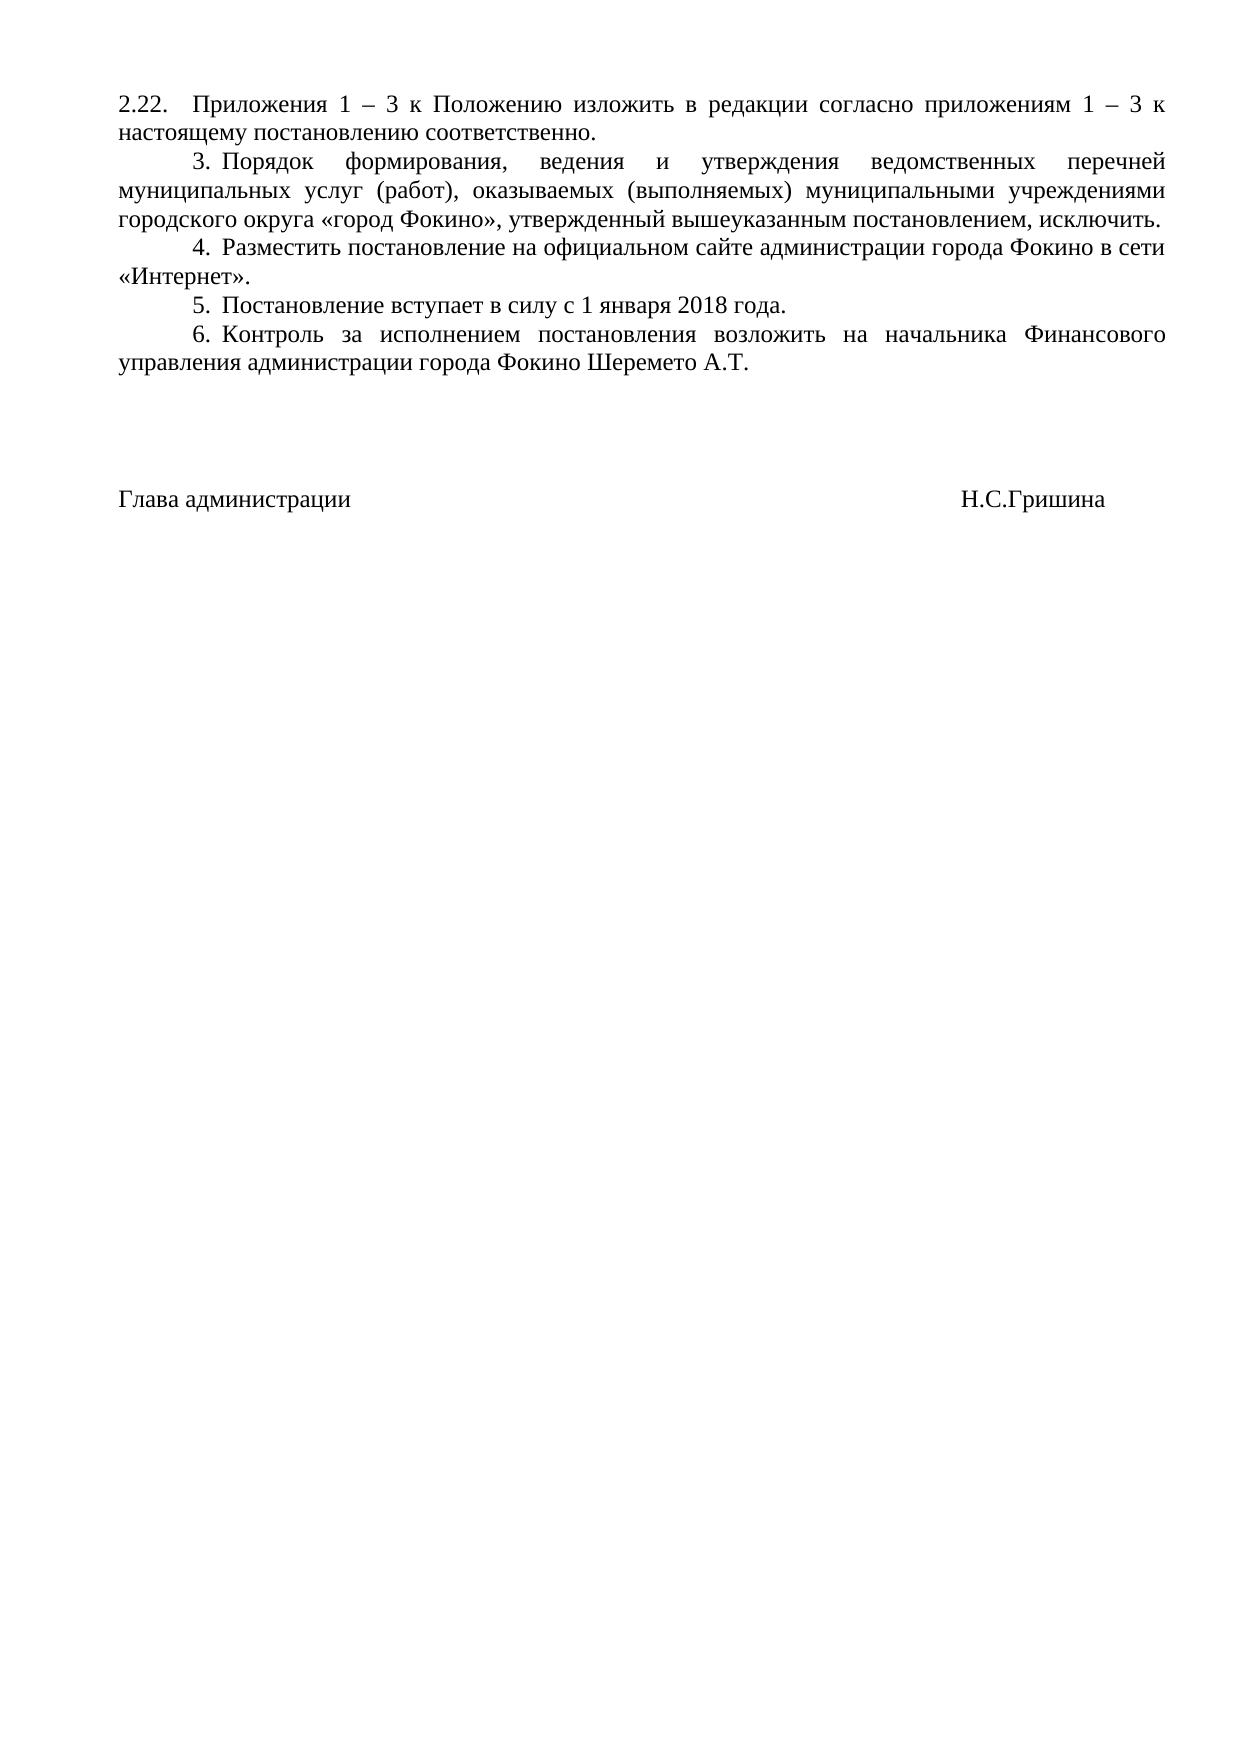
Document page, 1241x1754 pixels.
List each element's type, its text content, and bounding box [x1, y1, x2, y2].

text Глава администрации Н.С.Гришина [118, 484, 1167, 513]
list Разместить постановление на официальном сайте администрации города Фокино в сети «Интернет». [118, 232, 1167, 290]
list Приложения 1 – 3 к Положению изложить в редакции согласно приложениям 1 – 3 к настоящему постановлению соответственно. [118, 89, 1167, 146]
list Порядок формирования, ведения и утверждения ведомственных перечней муниципальных услуг (работ), оказываемых (выполняемых) муниципальными учреждениями городского округа «город Фокино», утвержденный вышеуказанным постановлением, исключить. [118, 146, 1167, 232]
list Постановление вступает в силу с 1 января 2018 года. [118, 290, 1167, 319]
list Контроль за исполнением постановления возложить на начальника Финансового управления администрации города Фокино Шеремето А.Т. [118, 319, 1167, 376]
